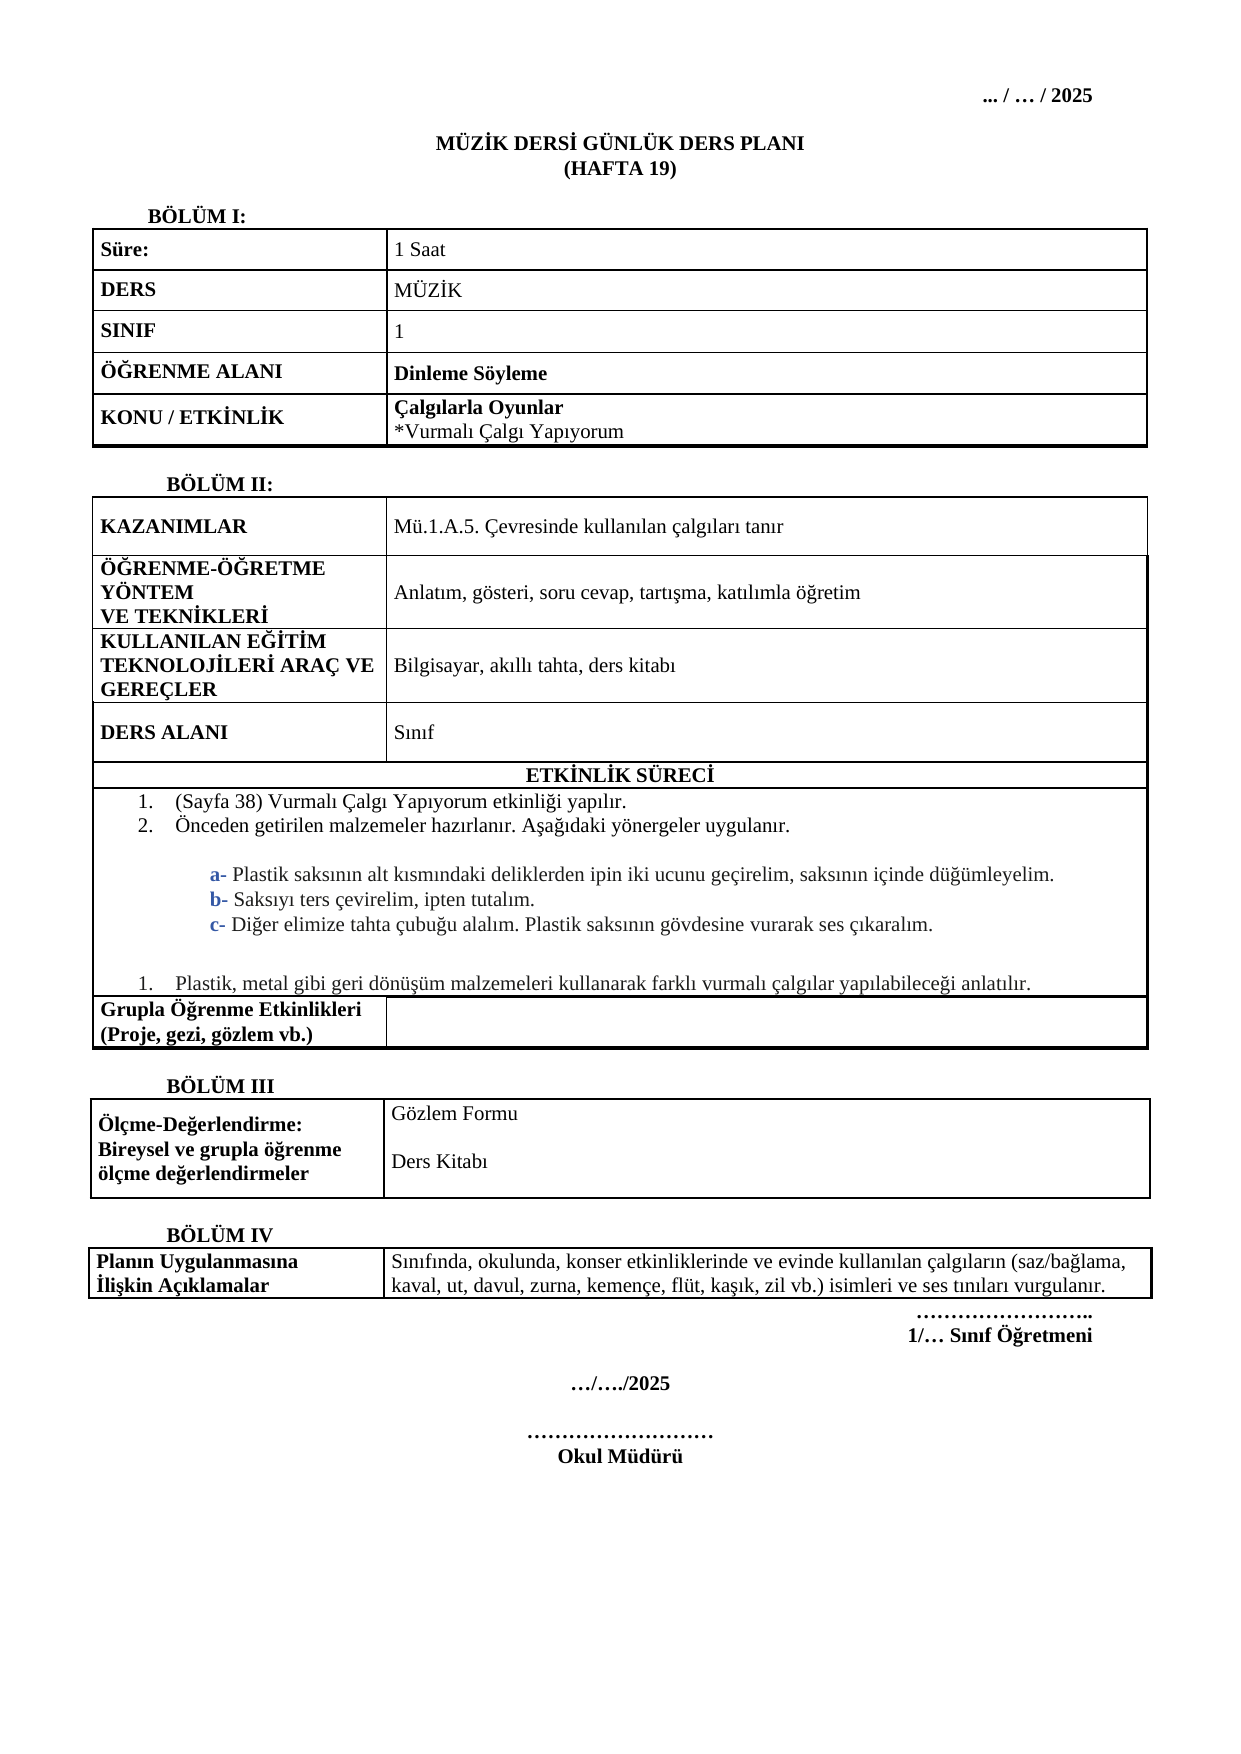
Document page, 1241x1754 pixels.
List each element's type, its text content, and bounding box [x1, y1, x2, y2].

subtitle BÖLÜM IV [148, 1223, 1093, 1247]
table_cell DERS ALANI [94, 703, 386, 761]
table_header Mü.1.A.5. Çevresinde kullanılan çalgıları tanır [387, 498, 1147, 555]
table_cell Anlatım, gösteri, soru cevap, tartışma, katılımla öğretim [387, 556, 1146, 628]
text …………………….. [148, 1299, 1093, 1323]
table_cell Bilgisayar, akıllı tahta, ders kitabı [387, 629, 1146, 701]
text …/…./2025 [148, 1371, 1093, 1395]
table_cell Sınıf [387, 703, 1146, 761]
text MÜZİK DERSİ GÜNLÜK DERS PLANI [148, 131, 1093, 155]
table_cell Çalgılarla Oyunlar *Vurmalı Çalgı Yapıyorum [388, 395, 1146, 444]
table_header Planın Uygulanmasına İlişkin Açıklamalar [90, 1249, 383, 1297]
text ... / … / 2025 [148, 83, 1093, 107]
text BÖLÜM I: [148, 203, 1093, 228]
subtitle BÖLÜM III [148, 1074, 1093, 1098]
table_cell KONU / ETKİNLİK [94, 395, 386, 444]
table_header KAZANIMLAR [93, 498, 386, 555]
table_cell [387, 998, 1146, 1046]
table_cell ETKİNLİK SÜRECİ [94, 763, 1146, 787]
text Okul Müdürü [148, 1443, 1093, 1468]
table_header Gözlem Formu Ders Kitabı [385, 1100, 1149, 1197]
table_cell (Sayfa 38) Vurmalı Çalgı Yapıyorum etkinliği yapılır. Önceden getirilen malzemeler hazırlanır. Aşağıdaki yönergeler uygulanır. a- Plastik saksının alt kısmındaki deliklerden ipin iki ucunu geçirelim, saksının içinde düğümleyelim. b- Saksıyı ters çevirelim, ipten tutalım. c- Diğer elimize tahta çubuğu alalım. Plastik saksının gövdesine vurarak ses çıkaralım. Plastik, metal gibi geri dönüşüm malzemeleri kullanarak farklı vurmalı çalgılar yapılabileceği anlatılır. [94, 789, 1146, 995]
text ……………………… [148, 1419, 1093, 1443]
table_cell Grupla Öğrenme Etkinlikleri (Proje, gezi, gözlem vb.) [94, 997, 386, 1046]
table_cell DERS [94, 271, 386, 310]
table_cell MÜZİK [388, 271, 1146, 310]
table_cell ÖĞRENME-ÖĞRETME YÖNTEM VE TEKNİKLERİ [93, 556, 386, 628]
table_header 1 Saat [388, 230, 1146, 269]
text 1/… Sınıf Öğretmeni [148, 1323, 1093, 1347]
table_header Süre: [94, 230, 386, 269]
table_cell KULLANILAN EĞİTİM TEKNOLOJİLERİ ARAÇ VE GEREÇLER [93, 629, 386, 701]
table_header Sınıfında, okulunda, konser etkinliklerinde ve evinde kullanılan çalgıların (saz/bağlama, kaval, ut, davul, zurna, kemençe, flüt, kaşık, zil vb.) isimleri ve ses tınıları vurgulanır. [385, 1249, 1150, 1297]
text BÖLÜM II: [148, 472, 1093, 496]
table_header Ölçme-Değerlendirme: Bireysel ve grupla öğrenme ölçme değerlendirmeler [92, 1100, 383, 1197]
table_cell SINIF [94, 311, 386, 352]
text (HAFTA 19) [148, 155, 1093, 179]
table_cell ÖĞRENME ALANI [94, 353, 386, 393]
table_cell Dinleme Söyleme [388, 353, 1146, 393]
table_cell 1 [388, 311, 1146, 352]
